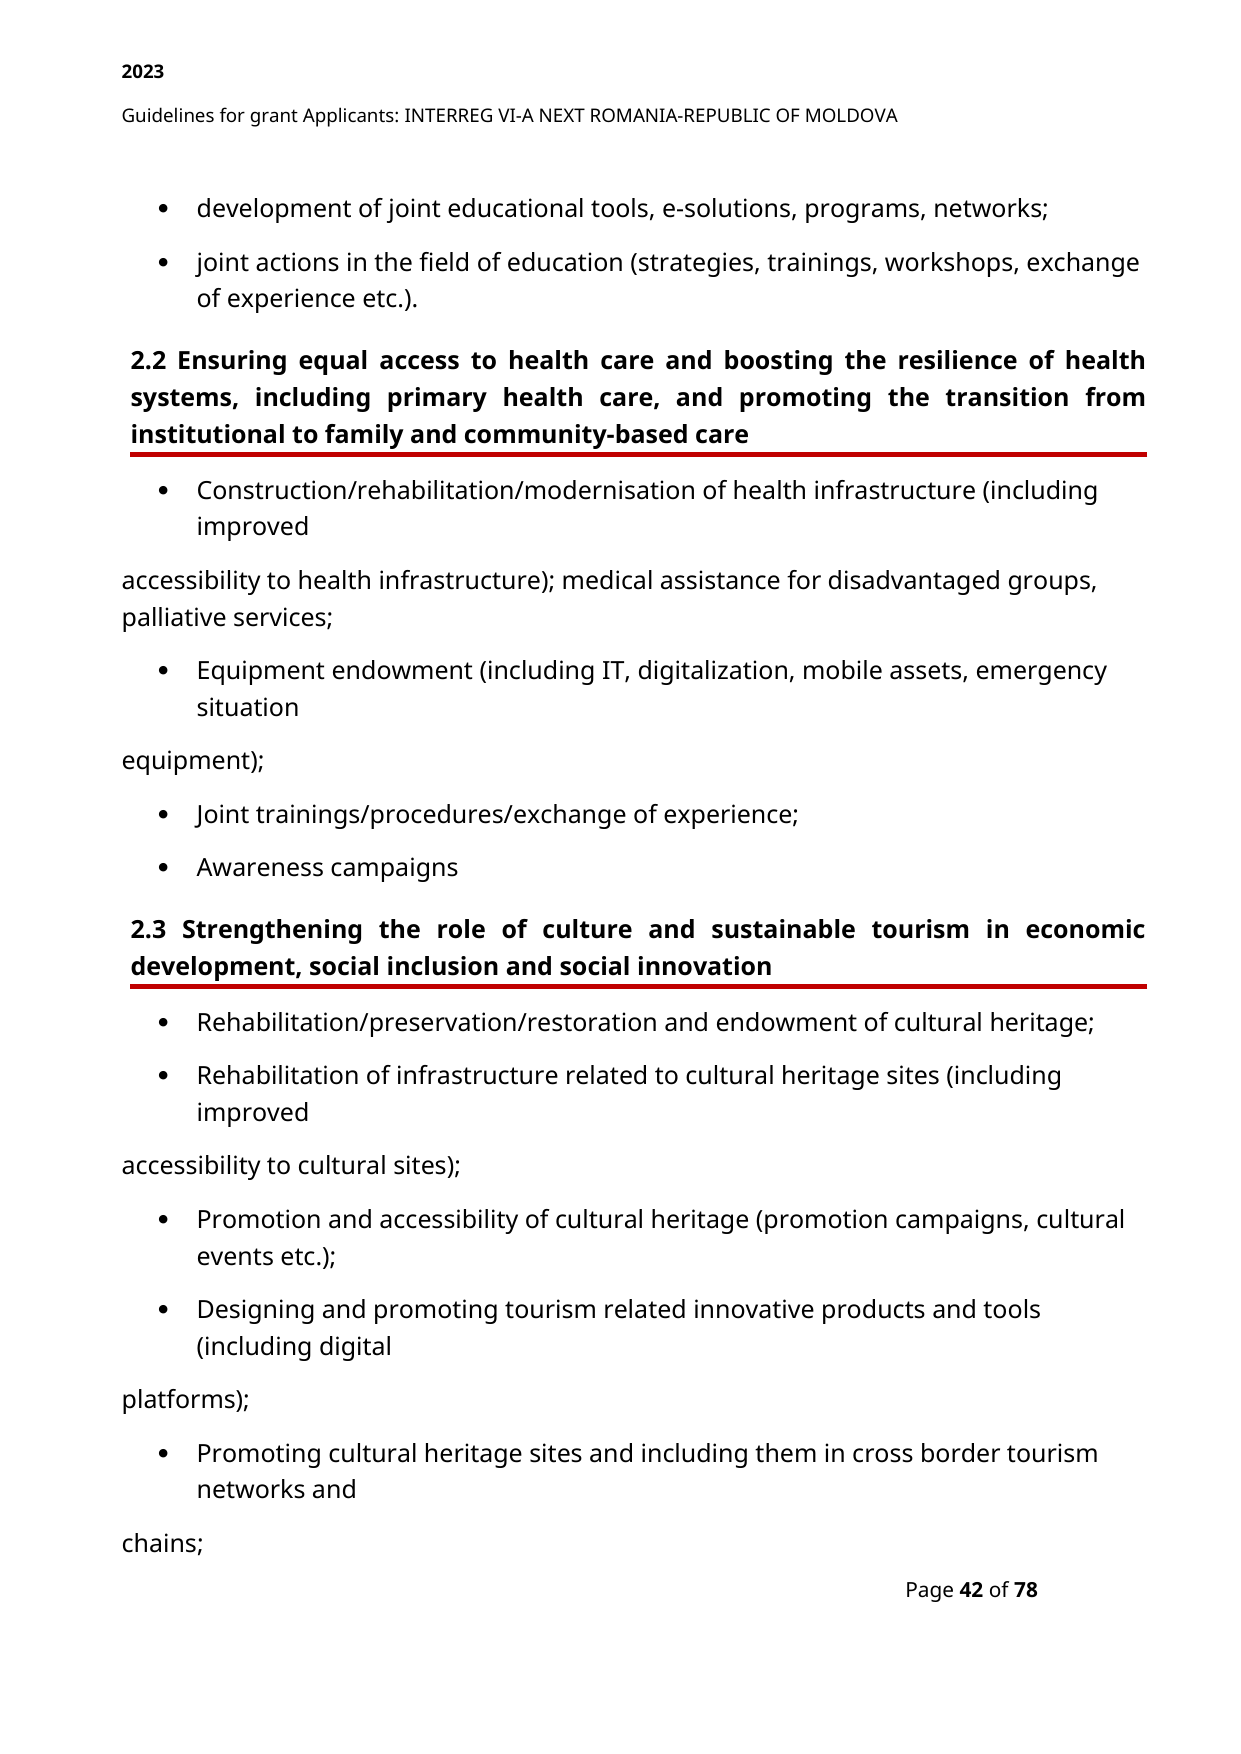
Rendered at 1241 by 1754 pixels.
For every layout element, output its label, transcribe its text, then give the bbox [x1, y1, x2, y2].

text accessibility to health infrastructure); medical assistance for disadvantaged groups, palliative services; [121, 562, 1162, 633]
list Awareness campaigns [159, 850, 1162, 884]
list Construction/rehabilitation/modernisation of health infrastructure (including improved [159, 472, 1162, 543]
list Rehabilitation of infrastructure related to cultural heritage sites (including improved [159, 1058, 1162, 1129]
list development of joint educational tools, e-solutions, programs, networks; [159, 191, 1162, 225]
text accessibility to cultural sites); [121, 1148, 1162, 1182]
list Promotion and accessibility of cultural heritage (promotion campaigns, cultural events etc.); [159, 1201, 1162, 1272]
text 2.2 Ensuring equal access to health care and boosting the resilience of health systems, including primary health care, and promoting the transition from institutional to family and community-based care [130, 343, 1147, 452]
list joint actions in the field of education (strategies, trainings, workshops, exchange of experience etc.). [159, 244, 1162, 315]
text platforms); [121, 1382, 1162, 1416]
text chains; [121, 1526, 1162, 1559]
list Joint trainings/procedures/exchange of experience; [159, 796, 1162, 830]
text 2.3 Strengthening the role of culture and sustainable tourism in economic development, social inclusion and social innovation [130, 912, 1147, 984]
list Promoting cultural heritage sites and including them in cross border tourism networks and [159, 1435, 1162, 1506]
list Rehabilitation/preservation/restoration and endowment of cultural heritage; [159, 1004, 1162, 1038]
list Designing and promoting tourism related innovative products and tools (including digital [159, 1292, 1162, 1362]
text equipment); [121, 743, 1162, 777]
list Equipment endowment (including IT, digitalization, mobile assets, emergency situation [159, 653, 1162, 723]
